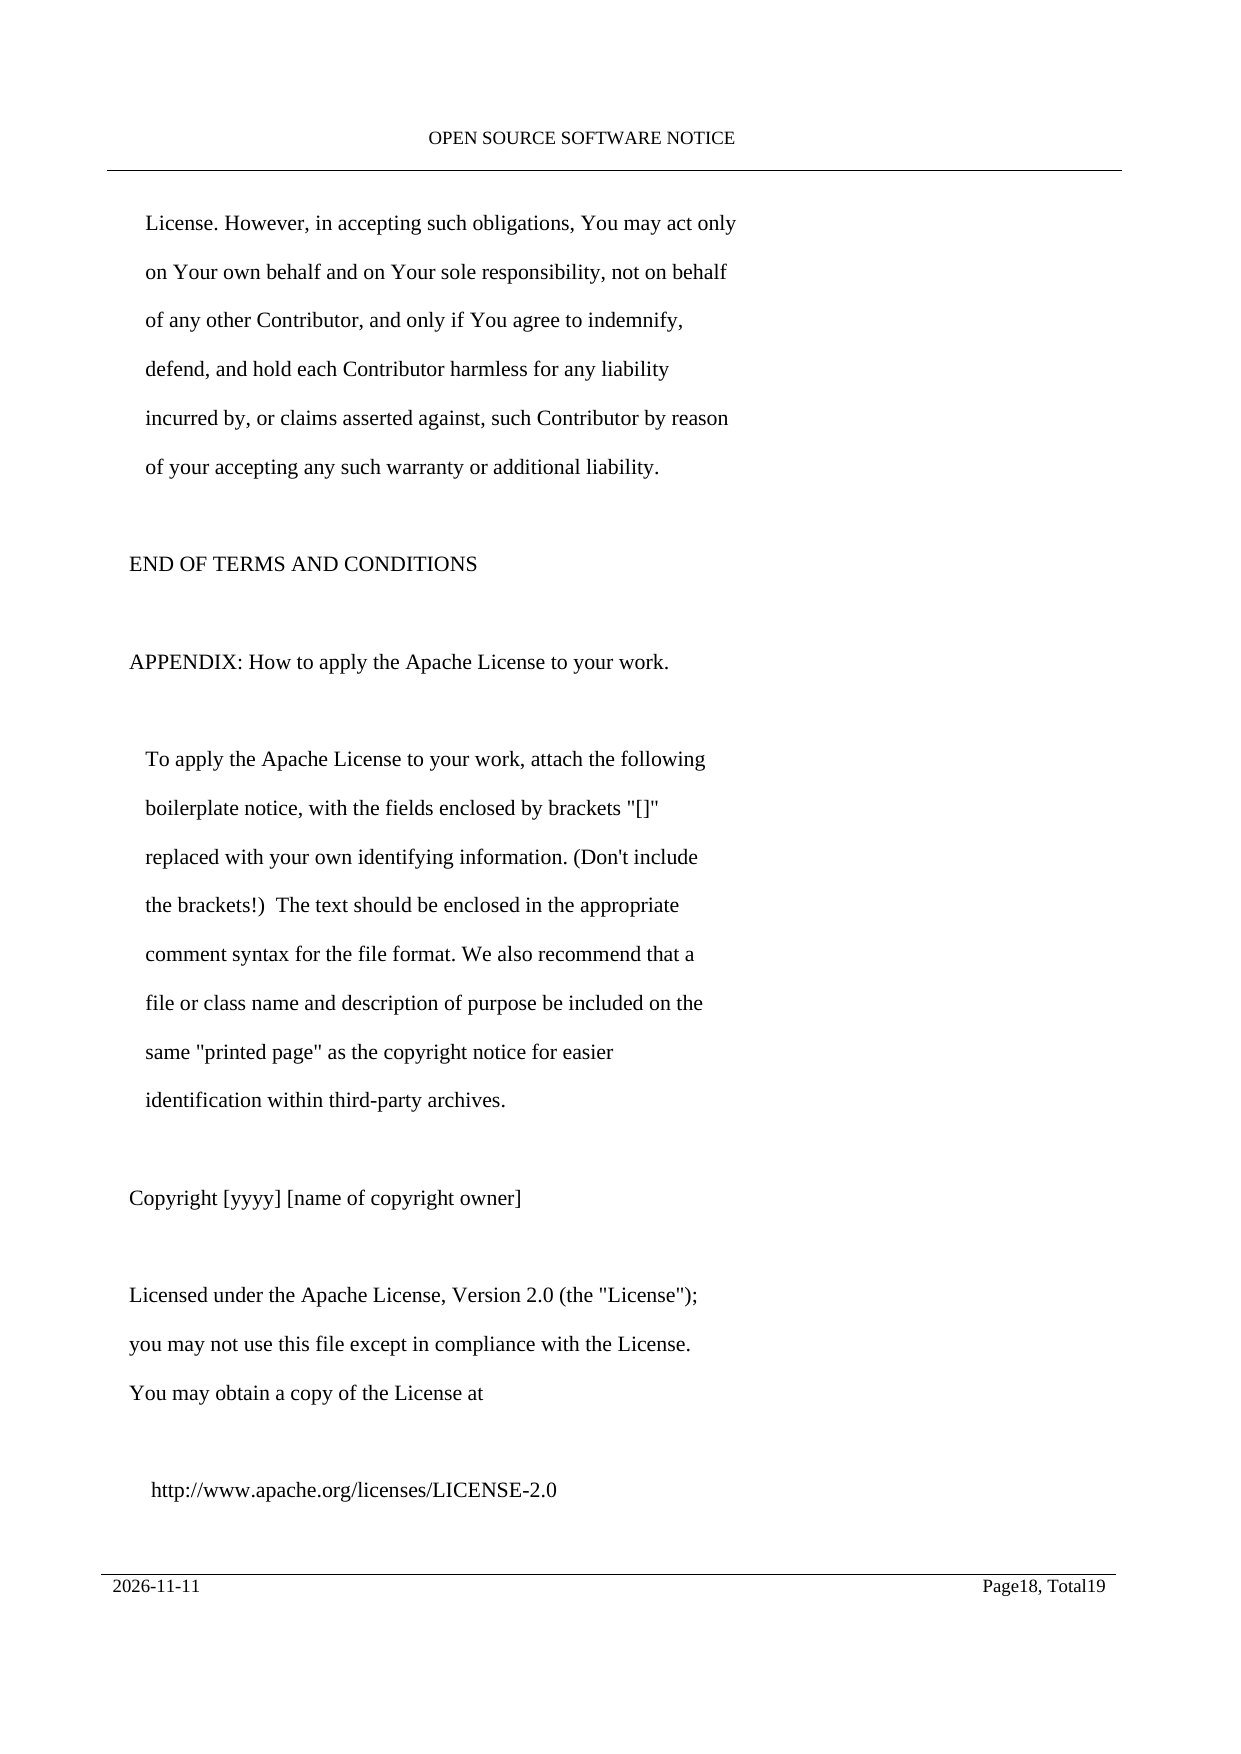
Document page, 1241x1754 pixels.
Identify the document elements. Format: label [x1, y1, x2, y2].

text [112, 206, 1128, 1506]
